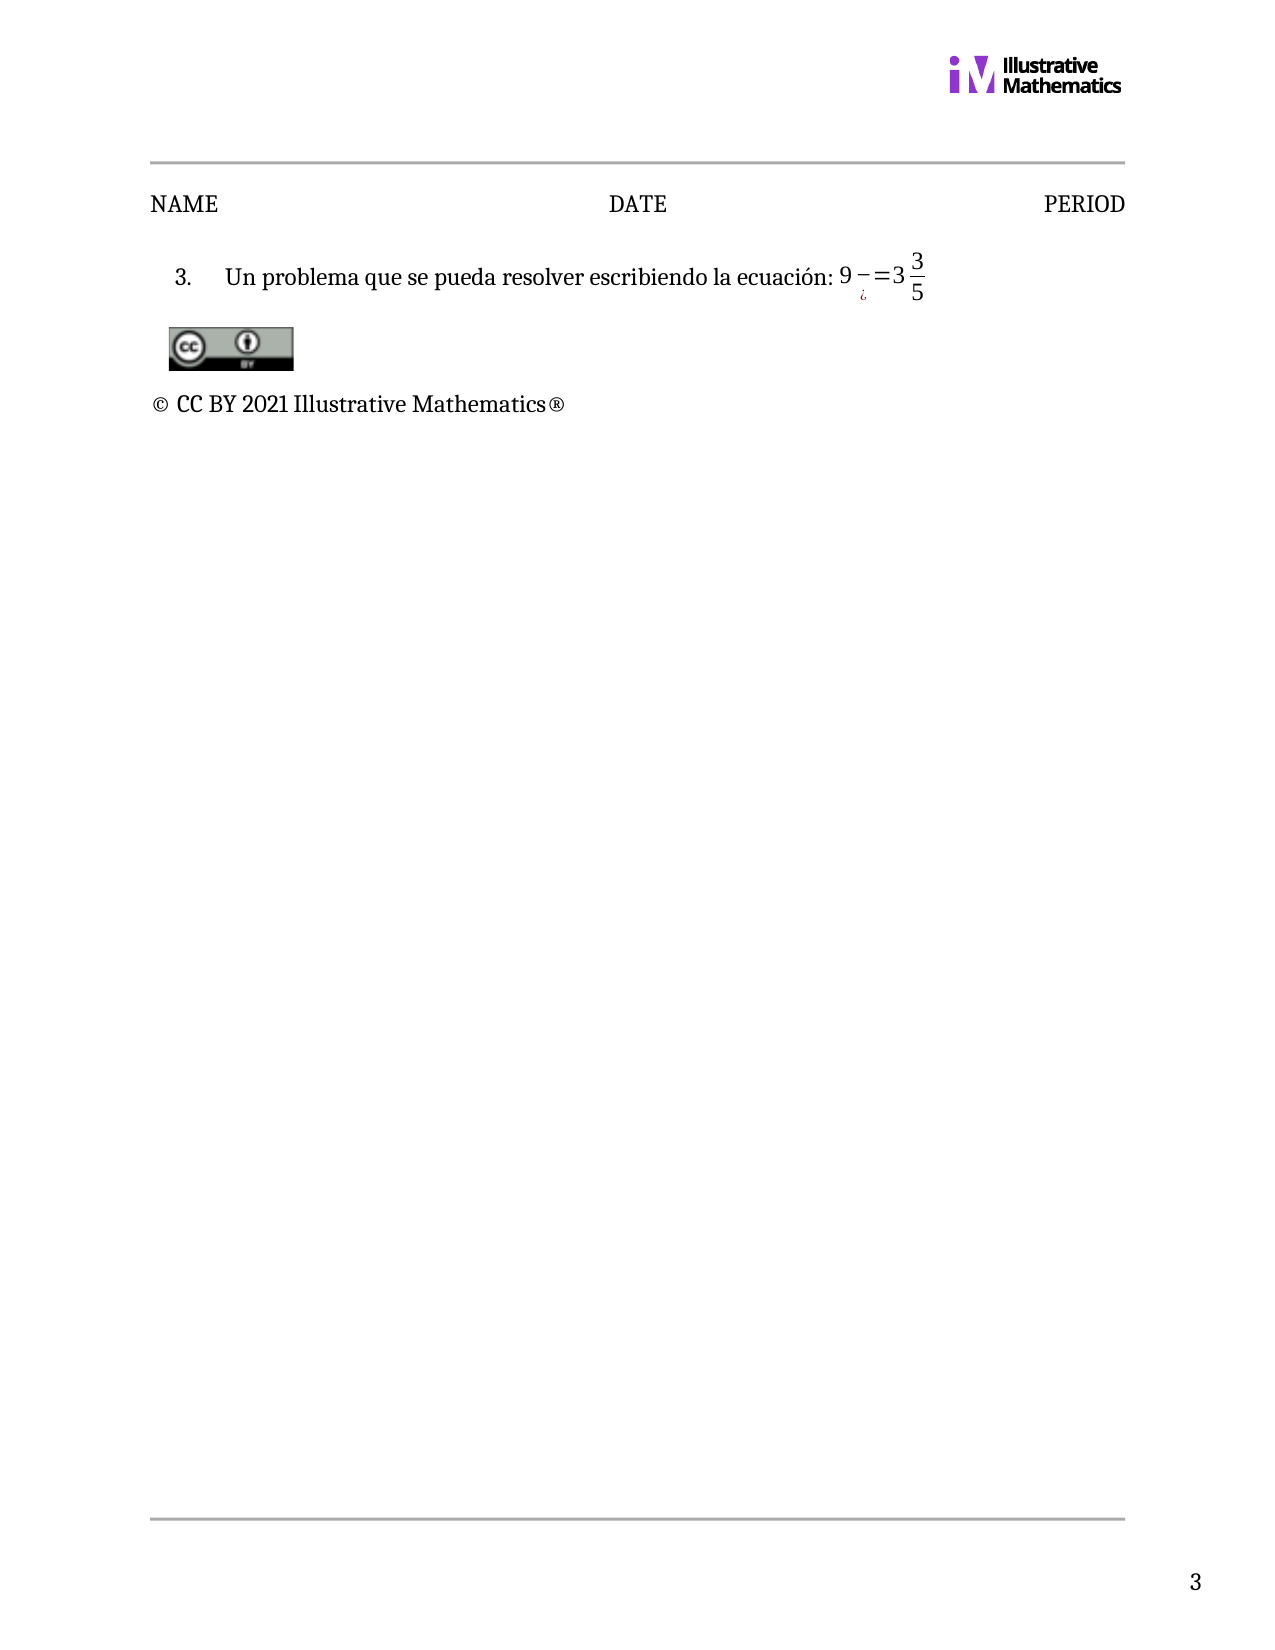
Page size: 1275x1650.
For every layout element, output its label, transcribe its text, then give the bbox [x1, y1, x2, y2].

text © CC BY 2021 Illustrative Mathematics® [150, 390, 1125, 418]
list Un problema que se pueda resolver escribiendo la ecuación: [175, 247, 1125, 306]
picture [949, 55, 1121, 93]
picture [168, 327, 294, 371]
